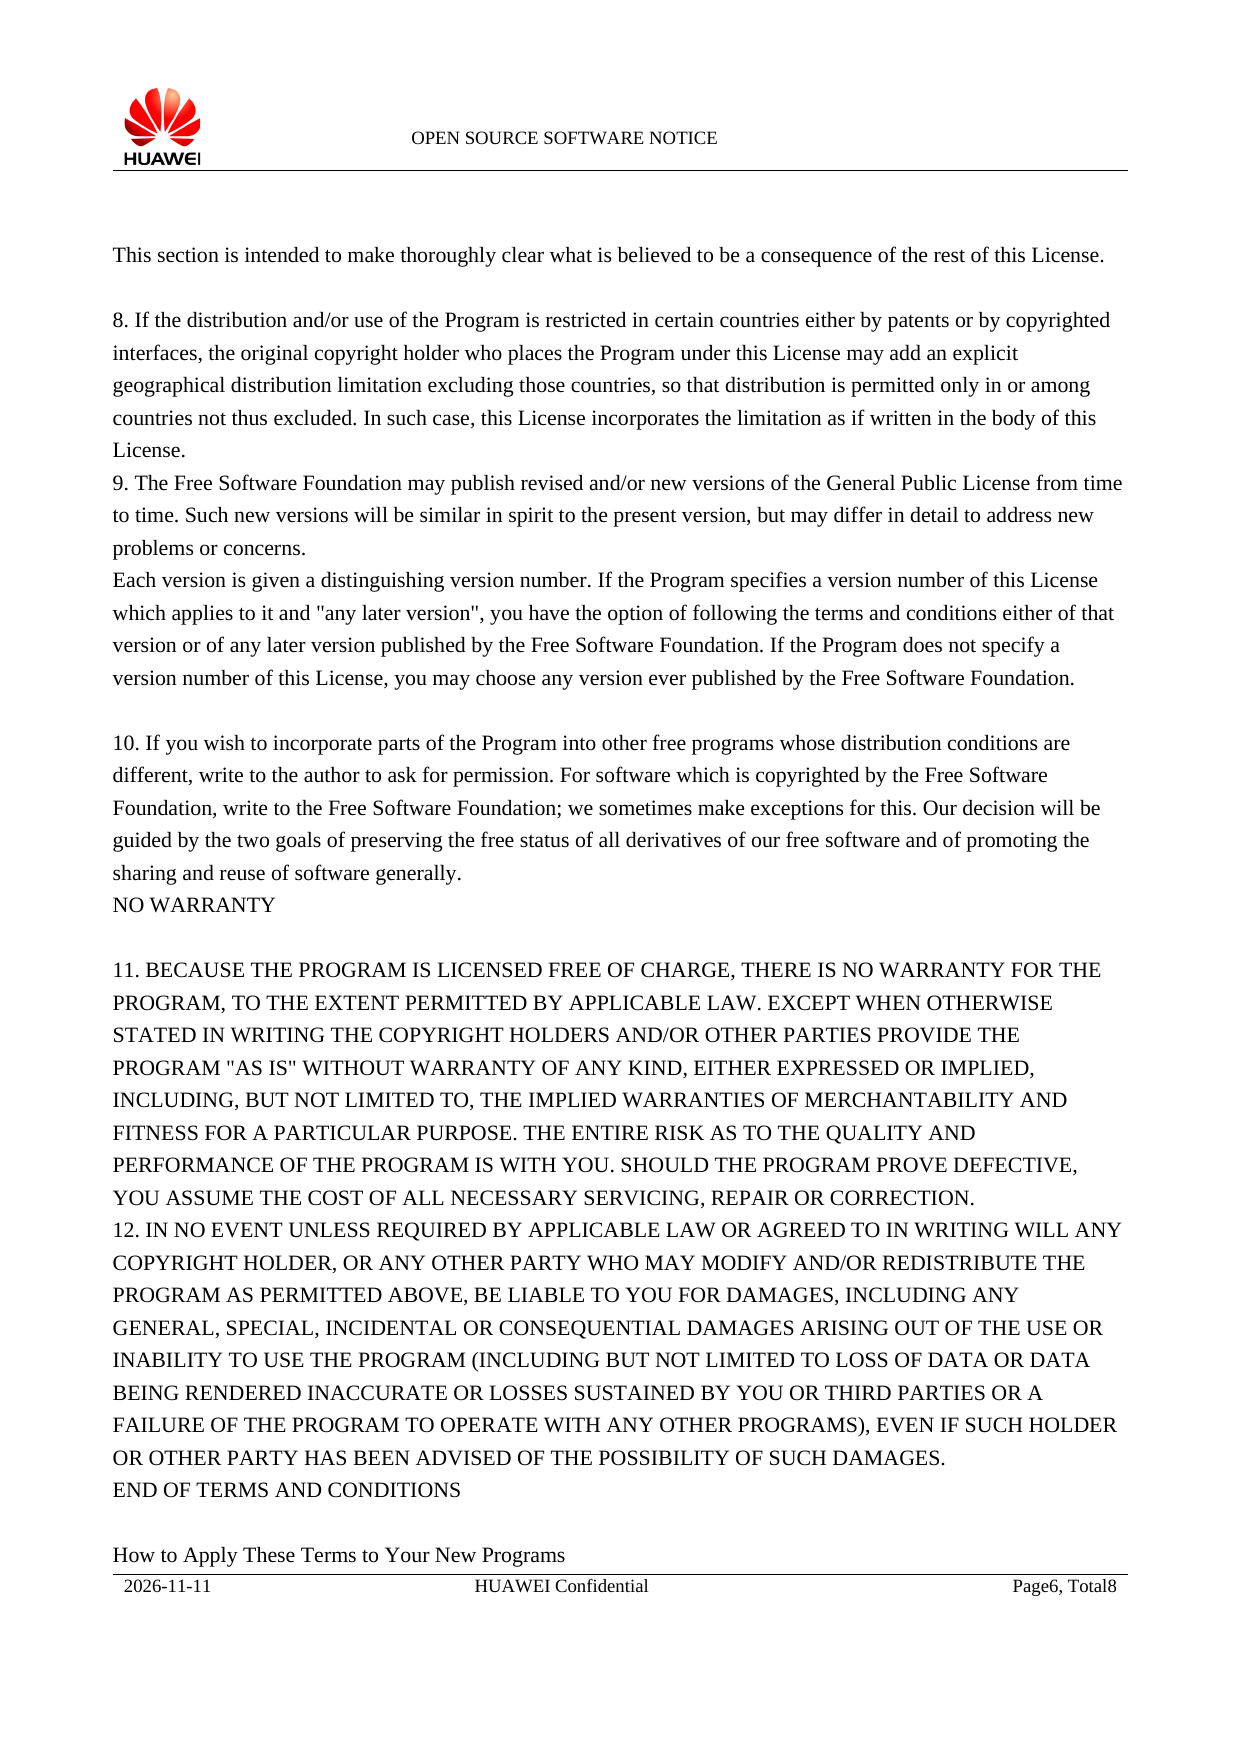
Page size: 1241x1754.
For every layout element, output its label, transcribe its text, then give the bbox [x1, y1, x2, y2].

picture [124, 88, 201, 165]
